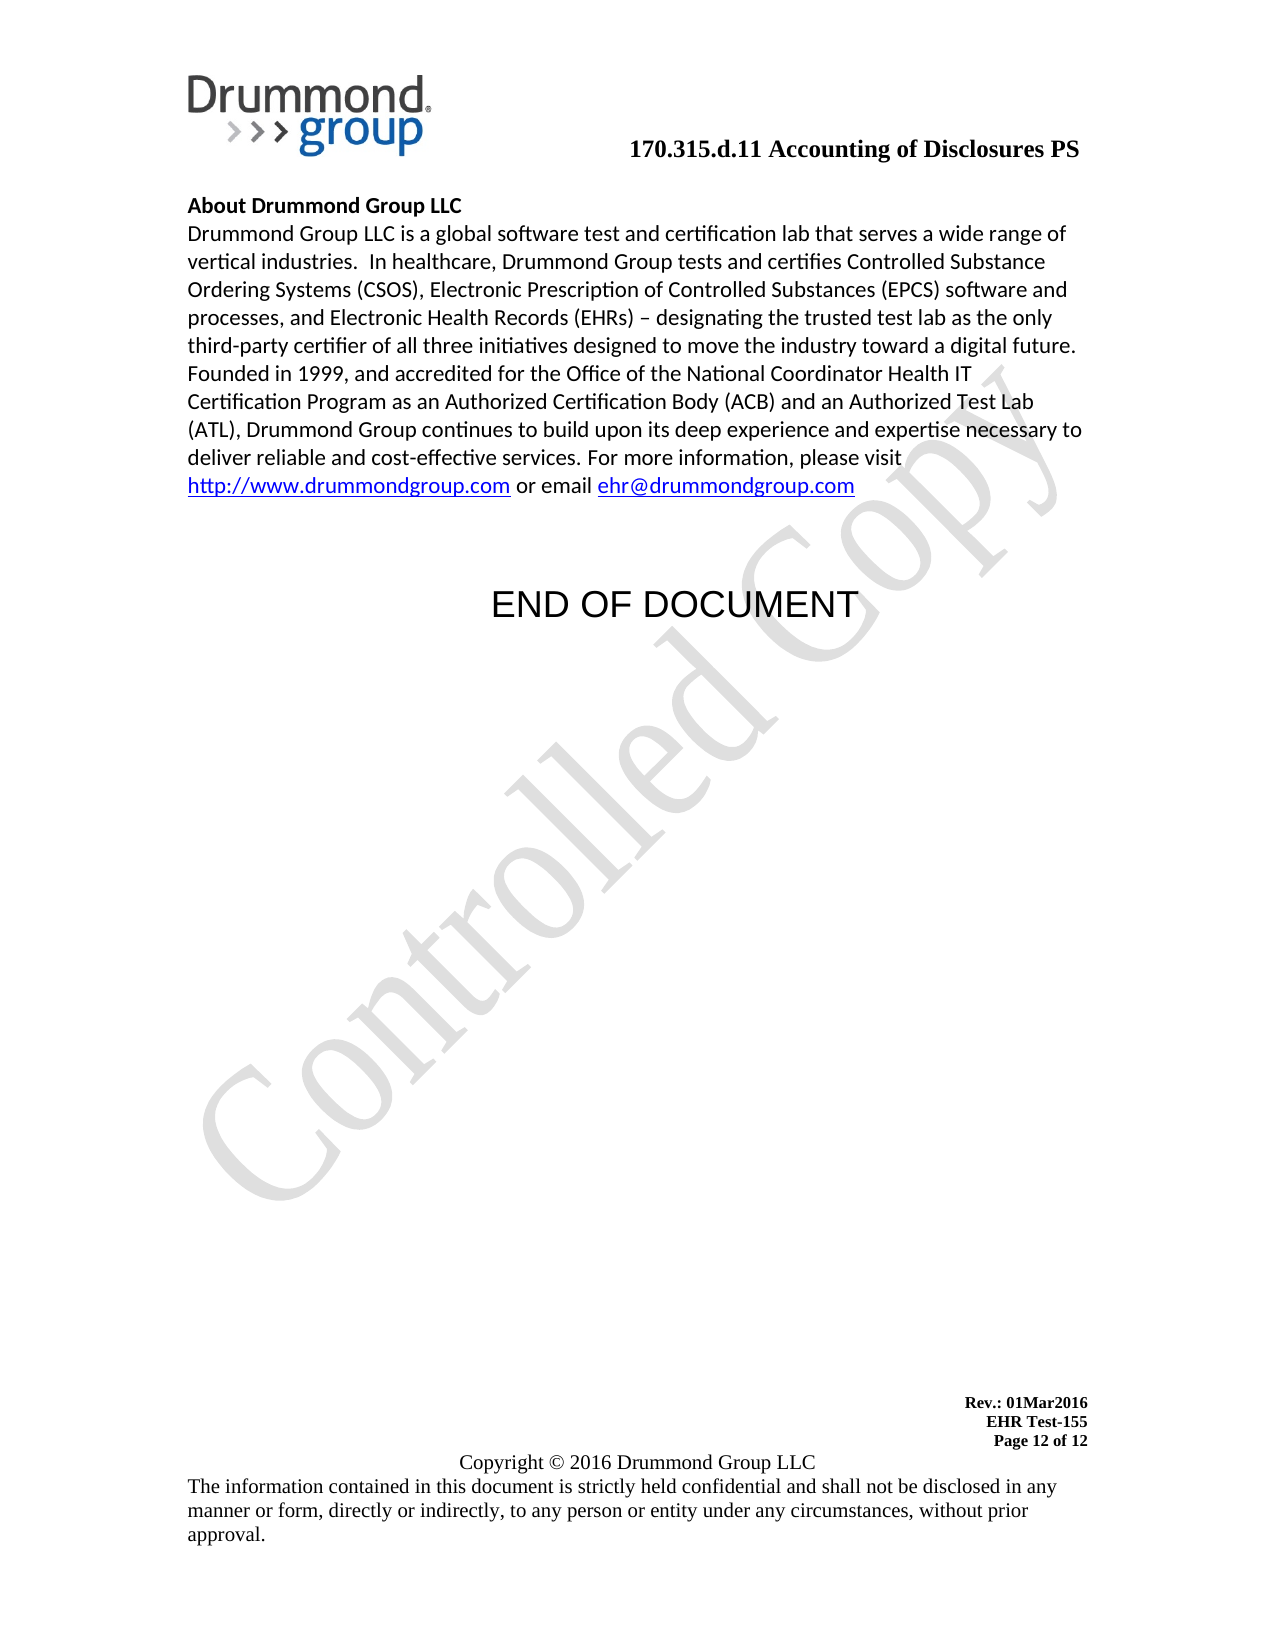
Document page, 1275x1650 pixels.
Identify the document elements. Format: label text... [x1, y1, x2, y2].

text Drummond Group LLC is a global software test and certification lab that serves a wide range of vertical industries. In healthcare, Drummond Group tests and certifies Controlled Substance Ordering Systems (CSOS), Electronic Prescription of Controlled Substances (EPCS) software and processes, and Electronic Health Records (EHRs) – designating the trusted test lab as the only third-party certifier of all three initiatives designed to move the industry toward a digital future. Founded in 1999, and accredited for the Office of the National Coordinator Health IT Certification Program as an Authorized Certification Body (ACB) and an Authorized Test Lab (ATL), Drummond Group continues to build upon its deep experience and expertise necessary to deliver reliable and cost-effective services. For more information, please visit http://www.drummondgroup.com or email ehr@drummondgroup.com [187, 219, 1087, 499]
text About Drummond Group LLC [187, 191, 1087, 219]
text END OF DOCUMENT [262, 582, 1087, 625]
picture [187, 75, 433, 157]
